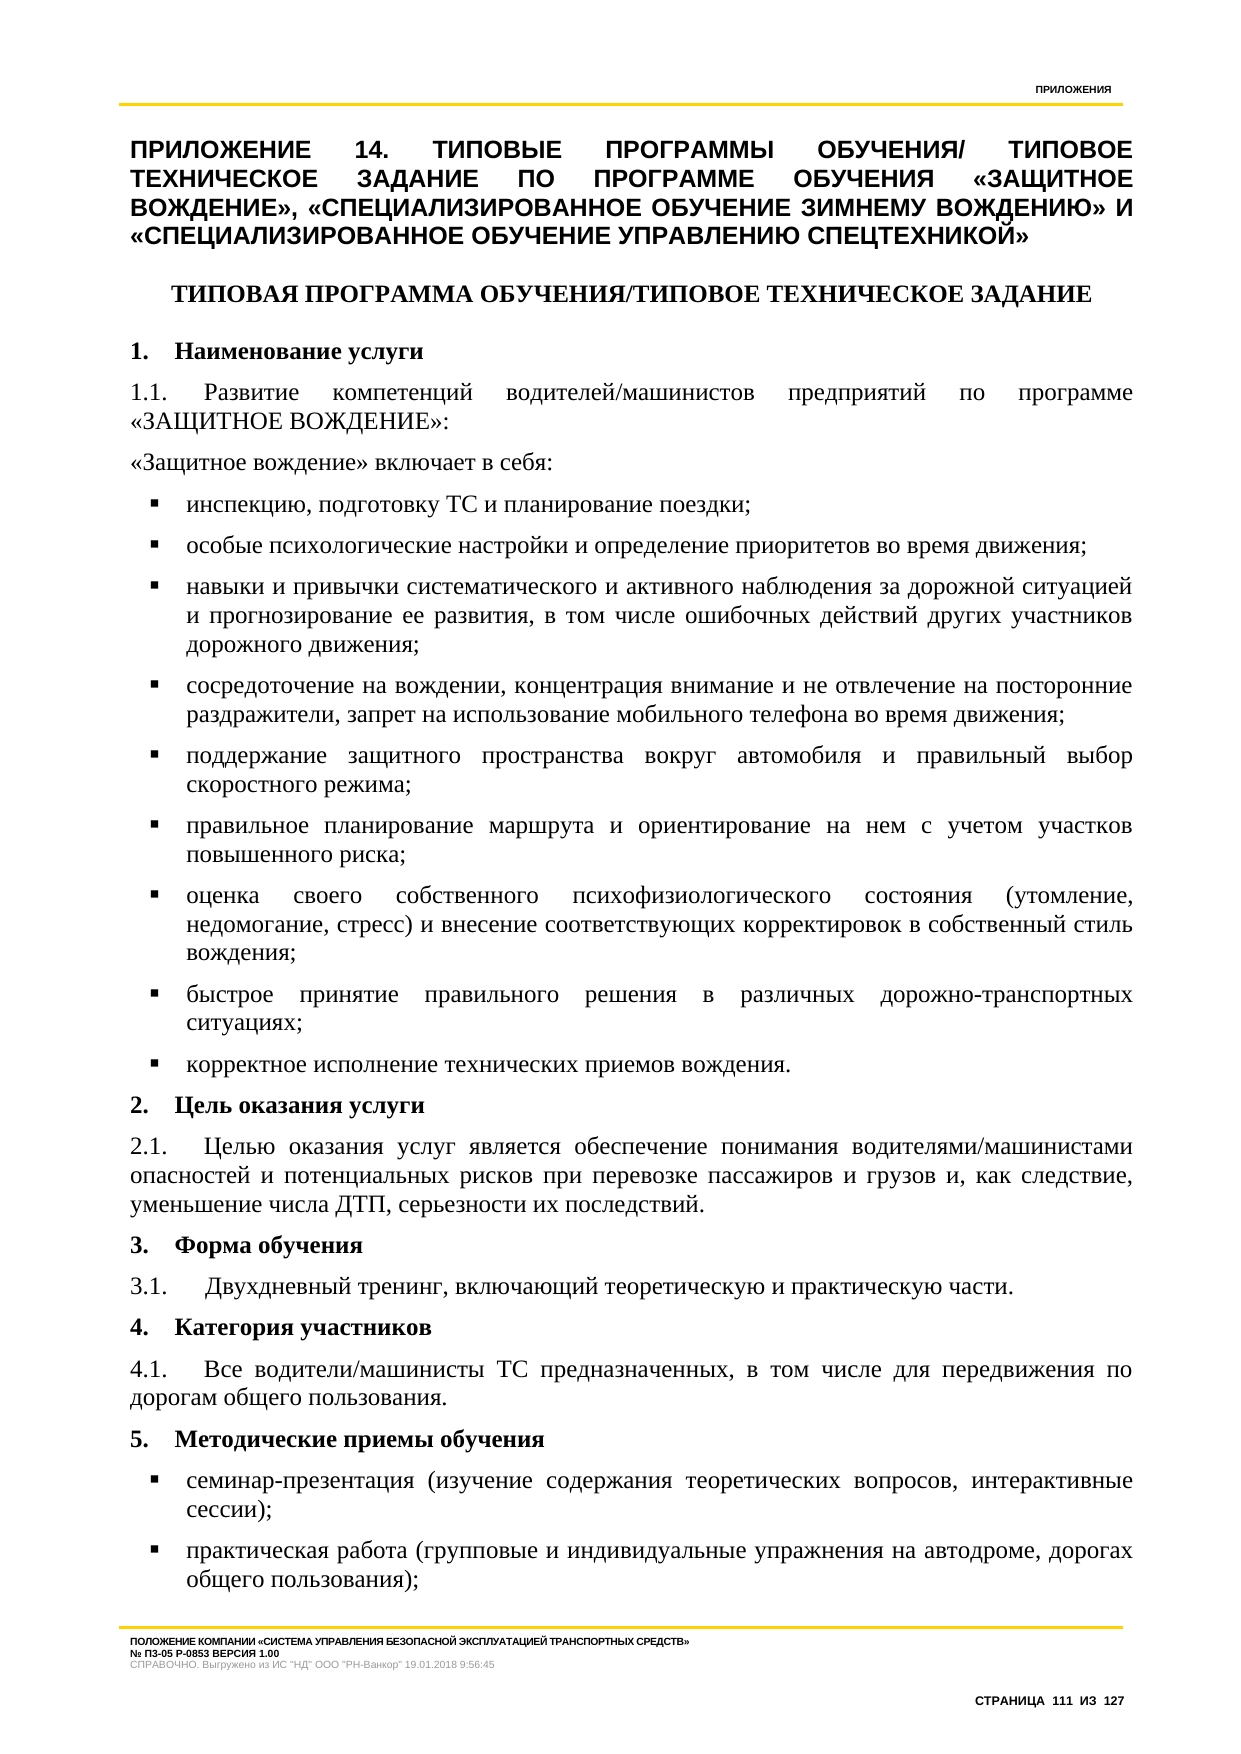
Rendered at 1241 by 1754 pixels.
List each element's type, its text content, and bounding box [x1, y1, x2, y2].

list Методические приемы обучения [130, 1424, 1134, 1452]
list оценка своего собственного психофизиологического состояния (утомление, недомогание, стресс) и внесение соответствующих корректировок в собственный стиль вождения; [149, 880, 1134, 966]
list сосредоточение на вождении, концентрация внимание и не отвлечение на посторонние раздражители, запрет на использование мобильного телефона во время движения; [149, 670, 1134, 727]
list Наименование услуги [130, 336, 1134, 365]
list Двухдневный тренинг, включающий теоретическую и практическую части. [130, 1271, 1134, 1300]
list Целью оказания услуг является обеспечение понимания водителями/машинистами опасностей и потенциальных рисков при перевозке пассажиров и грузов и, как следствие, уменьшение числа ДТП, серьезности их последствий. [130, 1131, 1134, 1217]
list навыки и привычки систематического и активного наблюдения за дорожной ситуацией и прогнозирование ее развития, в том числе ошибочных действий других участников дорожного движения; [149, 571, 1134, 657]
list Форма обучения [130, 1230, 1134, 1259]
text ТИПОВАЯ ПРОГРАММА ОБУЧЕНИЯ/ТИПОВОЕ ТЕХНИЧЕСКОЕ ЗАДАНИЕ [130, 279, 1134, 307]
list корректное исполнение технических приемов вождения. [149, 1049, 1134, 1077]
list поддержание защитного пространства вокруг автомобиля и правильный выбор скоростного режима; [149, 740, 1134, 797]
list семинар-презентация (изучение содержания теоретических вопросов, интерактивные сессии); [149, 1465, 1134, 1522]
text «Защитное вождение» включает в себя: [130, 447, 1134, 476]
subtitle ПРИЛОЖЕНИЕ 14. ТИПОВЫЕ ПРОГРАММЫ ОБУЧЕНИЯ/ ТИПОВОЕ ТЕХНИЧЕСКОЕ ЗАДАНИЕ ПО ПРОГРАММЕ ОБУЧЕНИЯ «ЗАЩИТНОЕ ВОЖДЕНИЕ», «СПЕЦИАЛИЗИРОВАННОЕ ОБУЧЕНИЕ ЗИМНЕМУ ВОЖДЕНИЮ» И «СПЕЦИАЛИЗИРОВАННОЕ ОБУЧЕНИЕ УПРАВЛЕНИЮ СПЕЦТЕХНИКОЙ» [130, 135, 1134, 250]
list Цель оказания услуги [130, 1090, 1134, 1119]
list правильное планирование маршрута и ориентирование на нем с учетом участков повышенного риска; [149, 810, 1134, 867]
list Развитие компетенций водителей/машинистов предприятий по программе «ЗАЩИТНОЕ ВОЖДЕНИЕ»: [130, 377, 1134, 435]
list быстрое принятие правильного решения в различных дорожно-транспортных ситуациях; [149, 979, 1134, 1036]
list особые психологические настройки и определение приоритетов во время движения; [149, 530, 1134, 559]
list практическая работа (групповые и индивидуальные упражнения на автодроме, дорогах общего пользования); [149, 1535, 1134, 1592]
list инспекцию, подготовку ТС и планирование поездки; [149, 489, 1134, 517]
list Все водители/машинисты ТС предназначенных, в том числе для передвижения по дорогам общего пользования. [130, 1354, 1134, 1411]
list Категория участников [130, 1312, 1134, 1341]
